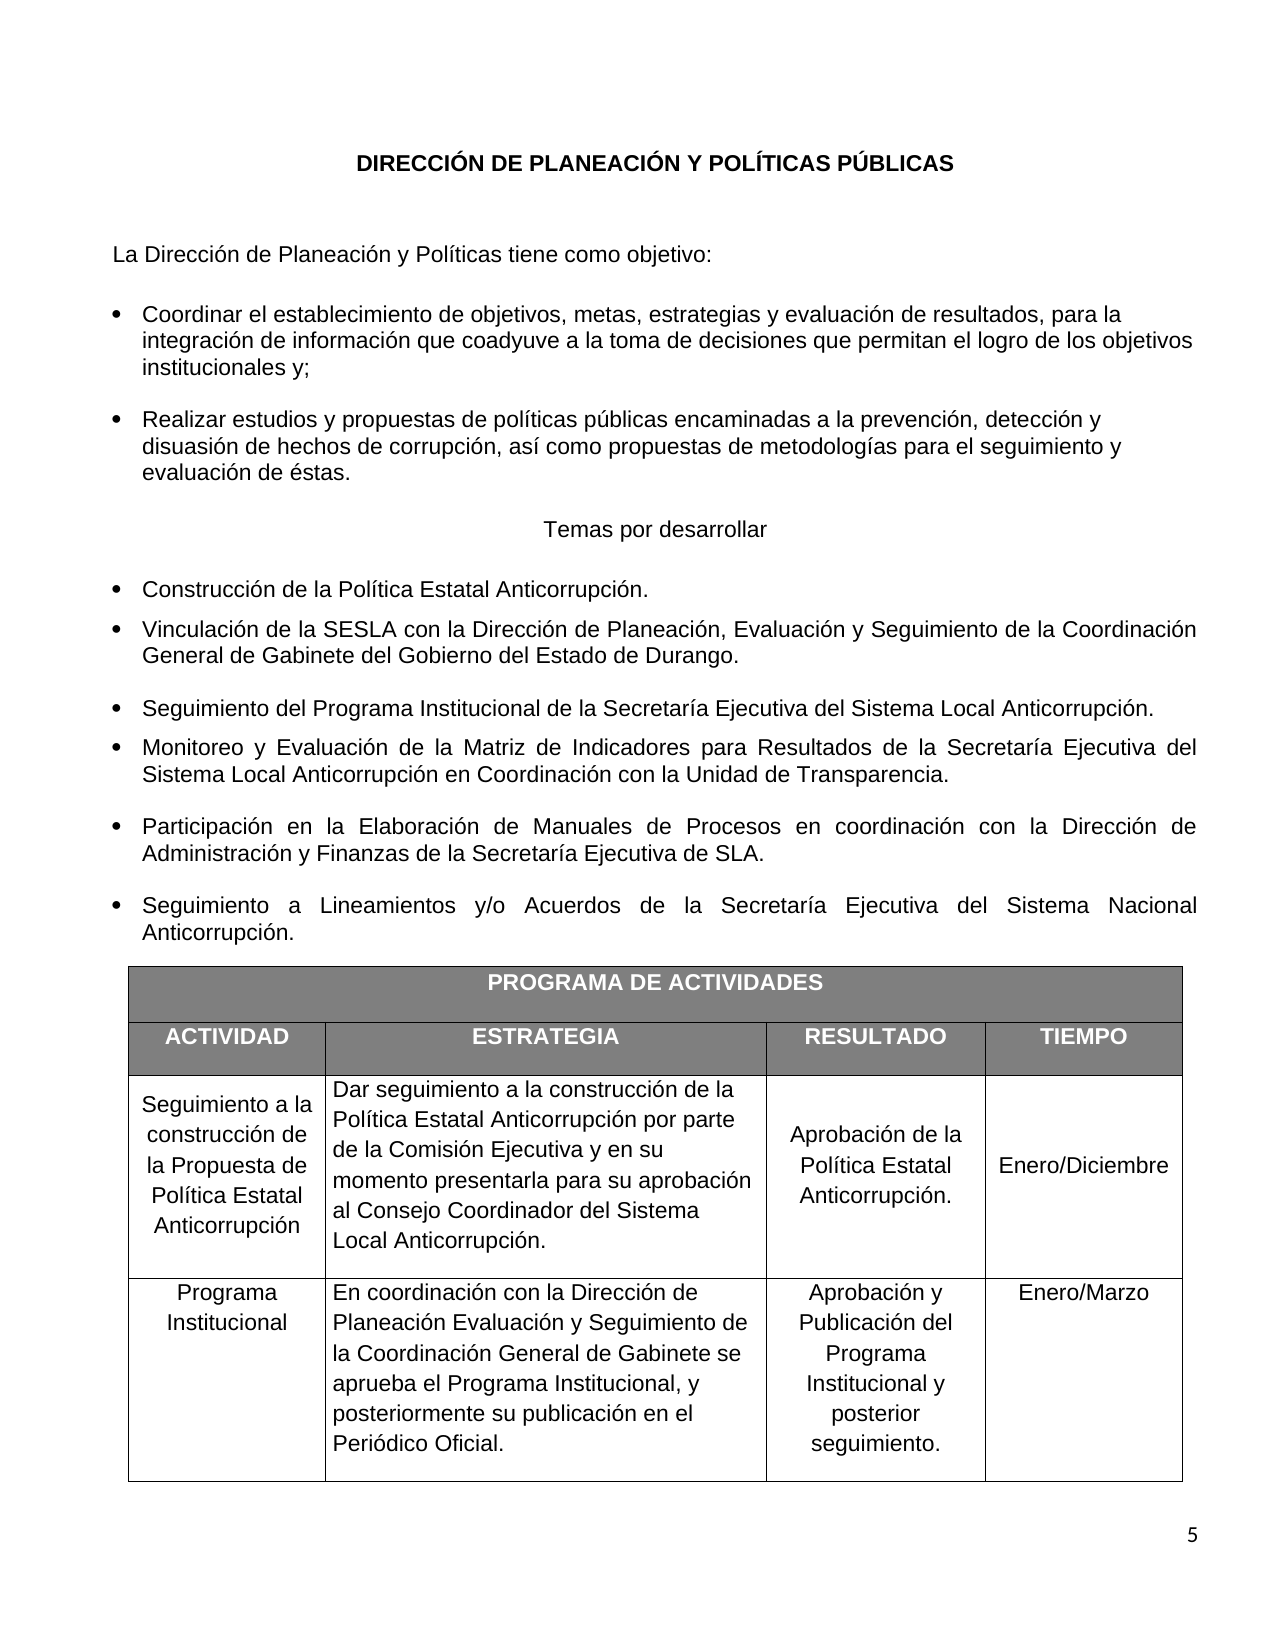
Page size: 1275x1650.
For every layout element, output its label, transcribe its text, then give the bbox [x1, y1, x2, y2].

table_cell ESTRATEGIA [326, 1023, 766, 1075]
table_cell Enero/Marzo [986, 1279, 1182, 1481]
list DIRECCIÓN DE PLANEACIÓN Y POLÍTICAS PÚBLICAS [112, 150, 1198, 176]
list Temas por desarrollar [112, 516, 1198, 542]
table_cell ACTIVIDAD [129, 1023, 325, 1075]
table_cell Aprobación de la Política Estatal Anticorrupción. [767, 1076, 985, 1278]
list Coordinar el establecimiento de objetivos, metas, estrategias y evaluación de resultados, para la integración de información que coadyuve a la toma de decisiones que permitan el logro de los objetivos institucionales y; [112, 301, 1198, 380]
list Monitoreo y Evaluación de la Matriz de Indicadores para Resultados de la Secretaría Ejecutiva del Sistema Local Anticorrupción en Coordinación con la Unidad de Transparencia. [112, 734, 1198, 787]
table_cell Seguimiento a la construcción de la Propuesta de Política Estatal Anticorrupción [129, 1076, 325, 1278]
table_cell Enero/Diciembre [986, 1076, 1182, 1278]
list Seguimiento a Lineamientos y/o Acuerdos de la Secretaría Ejecutiva del Sistema Nacional Anticorrupción. [112, 892, 1198, 945]
list Realizar estudios y propuestas de políticas públicas encaminadas a la prevención, detección y disuasión de hechos de corrupción, así como propuestas de metodologías para el seguimiento y evaluación de éstas. [112, 406, 1198, 486]
list Seguimiento del Programa Institucional de la Secretaría Ejecutiva del Sistema Local Anticorrupción. [112, 695, 1198, 721]
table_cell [326, 1279, 766, 1481]
table_cell Dar seguimiento a la construcción de la Política Estatal Anticorrupción por parte de la Comisión Ejecutiva y en su momento presentarla para su aprobación al Consejo Coordinador del Sistema Local Anticorrupción. [326, 1076, 766, 1278]
table_cell Programa Institucional [129, 1279, 325, 1481]
table_cell RESULTADO [767, 1023, 985, 1075]
list Vinculación de la SESLA con la Dirección de Planeación, Evaluación y Seguimiento de la Coordinación General de Gabinete del Gobierno del Estado de Durango. [112, 616, 1198, 668]
list Construcción de la Política Estatal Anticorrupción. [112, 576, 1198, 602]
table_header PROGRAMA DE ACTIVIDADES [129, 967, 1182, 1022]
table_cell TIEMPO [986, 1023, 1182, 1075]
list Participación en la Elaboración de Manuales de Procesos en coordinación con la Dirección de Administración y Finanzas de la Secretaría Ejecutiva de SLA. [112, 813, 1198, 866]
list La Dirección de Planeación y Políticas tiene como objetivo: [112, 241, 1198, 267]
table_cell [767, 1279, 985, 1481]
